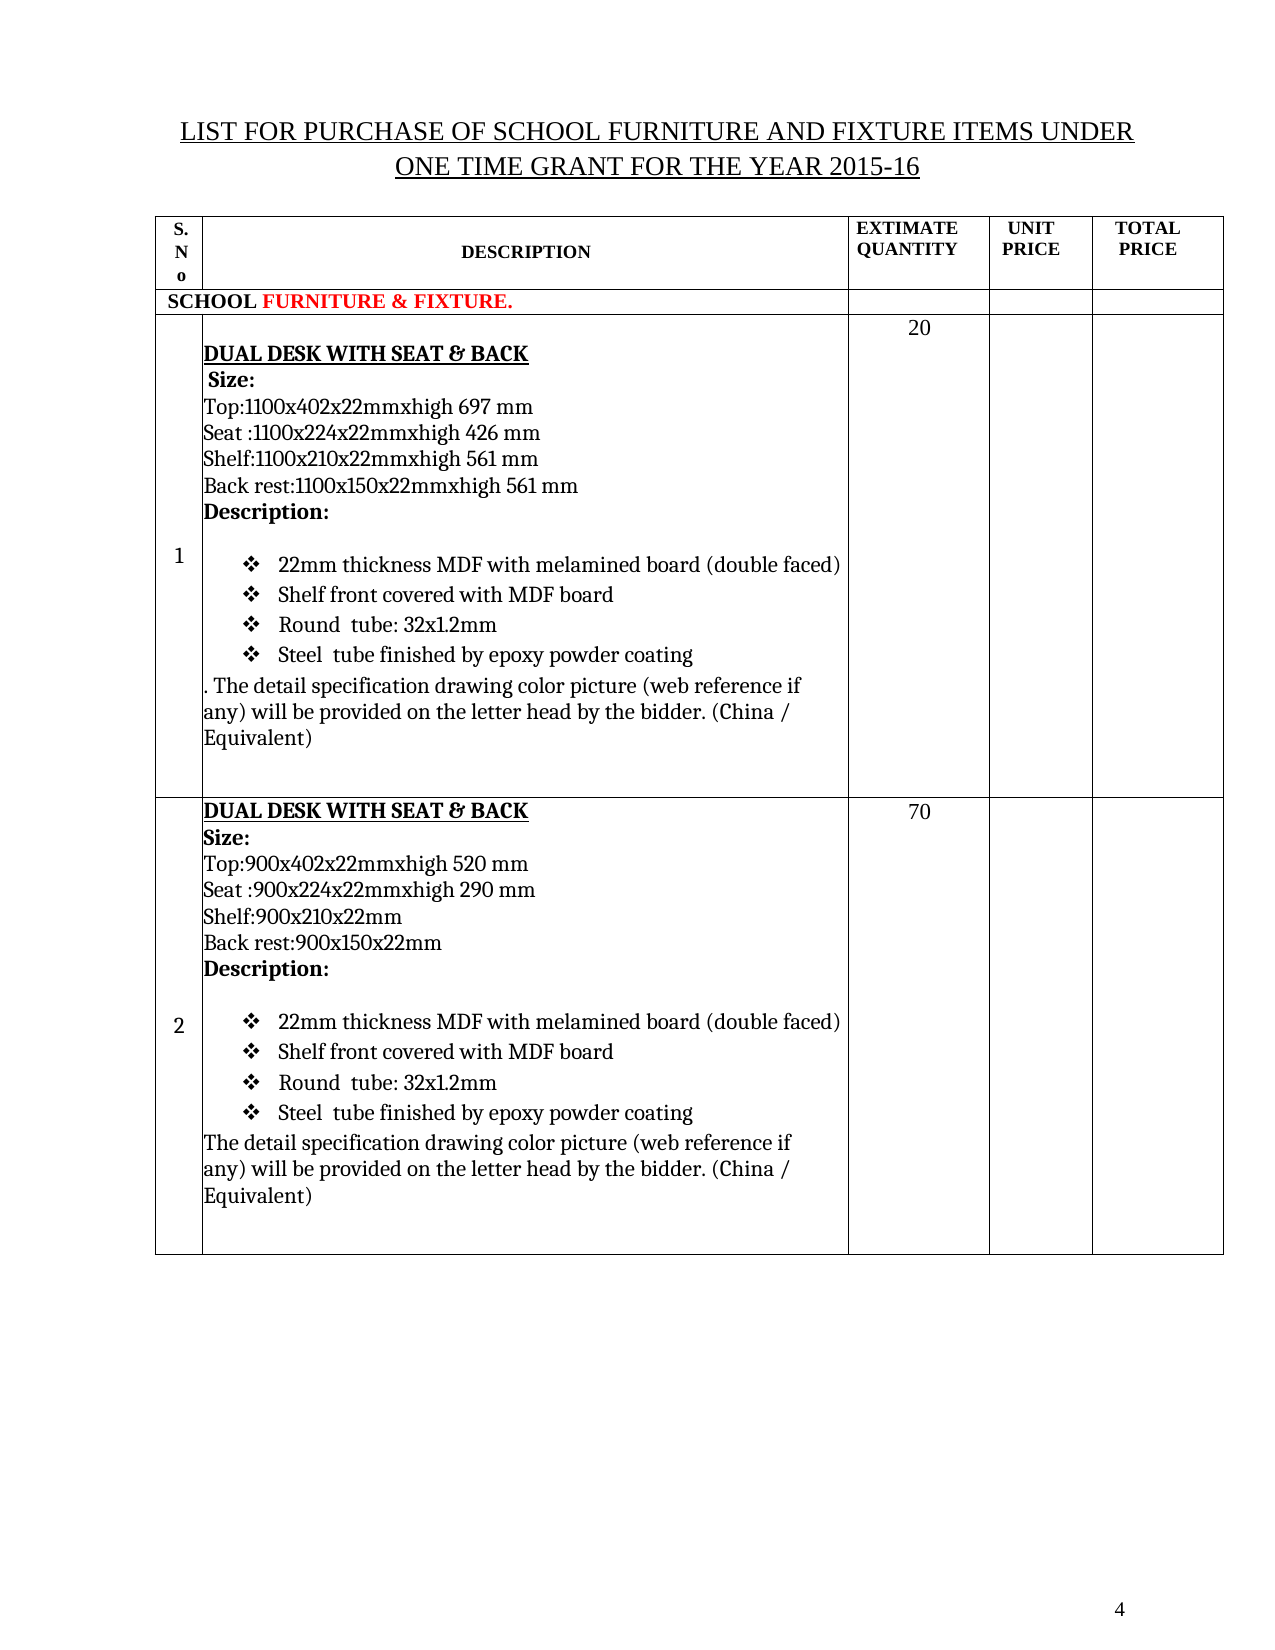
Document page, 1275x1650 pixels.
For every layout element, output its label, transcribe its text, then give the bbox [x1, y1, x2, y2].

table_cell 1 [156, 315, 202, 797]
table_header TOTAL PRICE [1093, 217, 1223, 288]
table_header DESCRIPTION [203, 217, 848, 288]
table_cell 70 [849, 798, 989, 1254]
table_cell [1093, 798, 1223, 1254]
table_cell [1093, 290, 1223, 313]
table_header S. N o [156, 217, 202, 288]
table_cell [1093, 315, 1223, 797]
table_header UNIT PRICE [990, 217, 1092, 288]
table_cell 20 [849, 315, 989, 797]
table_cell [990, 290, 1092, 313]
table_cell [990, 315, 1092, 797]
table_cell [849, 290, 989, 313]
table_cell 2 [156, 798, 202, 1254]
table_cell SCHOOL FURNITURE & FIXTURE. [156, 290, 848, 313]
table_cell DUAL DESK WITH SEAT & BACK Size: Top:1100x402x22mmxhigh 697 mm Seat :1100x224x22mmxhigh 426 mm Shelf:1100x210x22mmxhigh 561 mm Back rest:1100x150x22mmxhigh 561 mm Description: 22mm thickness MDF with melamined board (double faced) Shelf front covered with MDF board Round tube: 32x1.2mm Steel tube finished by epoxy powder coating . The detail specification drawing color picture (web reference if any) will be provided on the letter head by the bidder. (China / Equivalent) [203, 315, 848, 797]
text LIST FOR PURCHASE OF SCHOOL FURNITURE AND FIXTURE ITEMS UNDER ONE TIME GRANT FOR THE YEAR 2015-16 [164, 114, 1150, 181]
table_cell DUAL DESK WITH SEAT & BACK Size: Top:900x402x22mmxhigh 520 mm Seat :900x224x22mmxhigh 290 mm Shelf:900x210x22mm Back rest:900x150x22mm Description: 22mm thickness MDF with melamined board (double faced) Shelf front covered with MDF board Round tube: 32x1.2mm Steel tube finished by epoxy powder coating The detail specification drawing color picture (web reference if any) will be provided on the letter head by the bidder. (China / Equivalent) [203, 798, 848, 1254]
table_header EXTIMATE QUANTITY [849, 217, 989, 288]
table_cell [990, 798, 1092, 1254]
